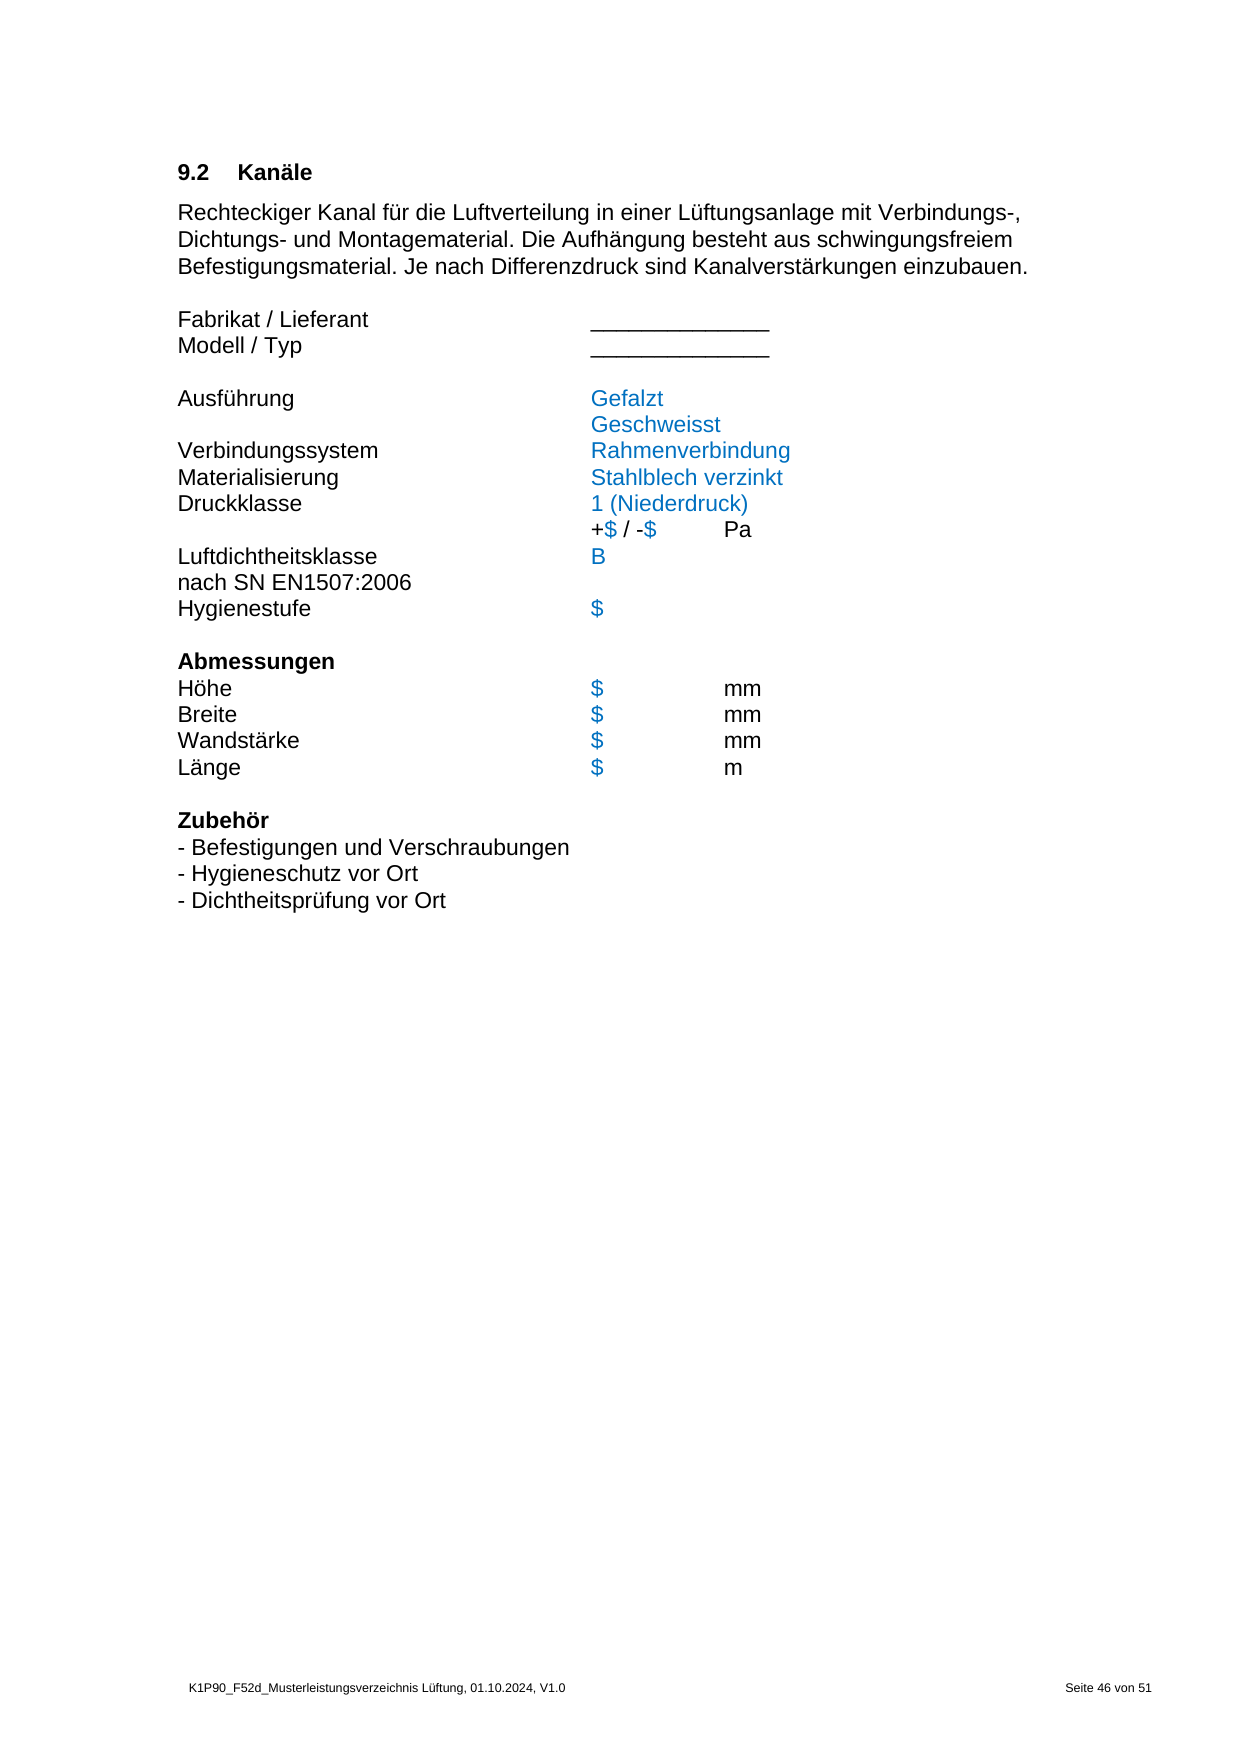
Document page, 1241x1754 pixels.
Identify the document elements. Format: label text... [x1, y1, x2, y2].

text +$ / -$ Pa [177, 516, 1122, 543]
text Abmessungen [177, 648, 1122, 674]
text Modell / Typ ______________ [177, 332, 1122, 358]
text Materialisierung Stahlblech verzinkt [177, 464, 1122, 490]
text - Hygieneschutz vor Ort [177, 860, 1122, 887]
subtitle Kanäle [177, 158, 1122, 185]
text nach SN EN1507:2006 [177, 569, 1122, 595]
text Höhe $ mm [177, 674, 874, 701]
text Druckklasse 1 (Niederdruck) [177, 490, 1122, 516]
text Verbindungssystem Rahmenverbindung [177, 437, 1122, 464]
text Wandstärke $ mm [177, 727, 874, 753]
text Hygienestufe $ [177, 595, 1122, 622]
text - Dichtheitsprüfung vor Ort [177, 887, 1122, 913]
text Breite $ mm [177, 701, 874, 727]
text - Befestigungen und Verschraubungen [177, 833, 1122, 860]
text Geschweisst [177, 411, 1122, 437]
text Länge $ m [177, 753, 874, 780]
text Zubehör [177, 807, 874, 833]
text Fabrikat / Lieferant ______________ [177, 306, 1122, 332]
text Ausführung Gefalzt [177, 384, 1122, 411]
text Rechteckiger Kanal für die Luftverteilung in einer Lüftungsanlage mit Verbindungs-, Dichtungs- und Montagematerial. Die Aufhängung besteht aus schwingungsfreiem Befestigungsmaterial. Je nach Differenzdruck sind Kanalverstärkungen einzubauen. [177, 198, 1122, 279]
text Luftdichtheitsklasse B [177, 543, 1122, 569]
